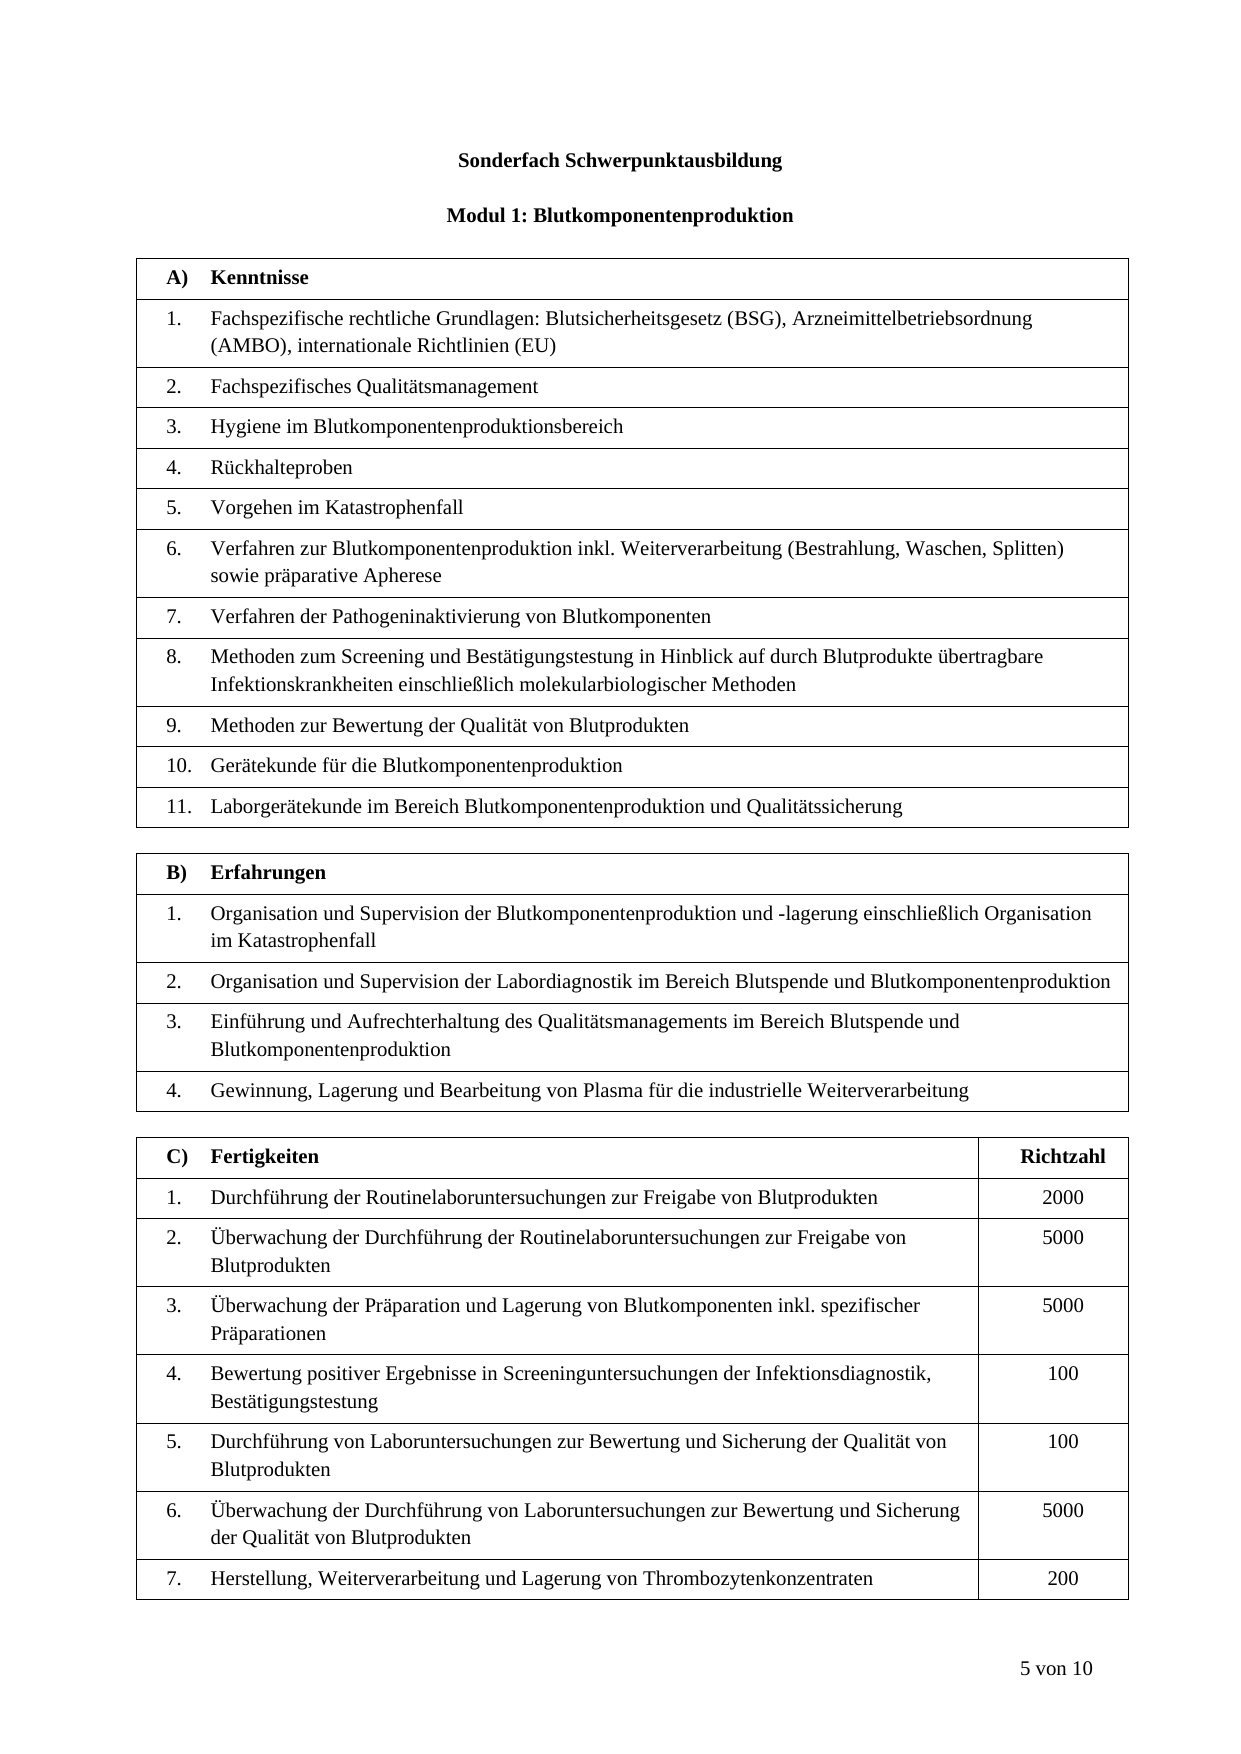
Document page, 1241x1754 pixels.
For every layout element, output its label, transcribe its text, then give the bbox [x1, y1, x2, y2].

table_cell Fachspezifische rechtliche Grundlagen: Blutsicherheitsgesetz (BSG), Arzneimittelbetriebsordnung (AMBO), internationale Richtlinien (EU) [137, 300, 1128, 367]
table_cell Gewinnung, Lagerung und Bearbeitung von Plasma für die industrielle Weiterverarbeitung [137, 1072, 1128, 1111]
table_cell Durchführung der Routinelaboruntersuchungen zur Freigabe von Blutprodukten [137, 1179, 978, 1218]
table_cell Herstellung, Weiterverarbeitung und Lagerung von Thrombozytenkonzentraten [137, 1560, 978, 1599]
table_cell 5000 [979, 1287, 1128, 1354]
table_cell Überwachung der Durchführung der Routinelaboruntersuchungen zur Freigabe von Blutprodukten [137, 1219, 978, 1286]
table_cell Organisation und Supervision der Labordiagnostik im Bereich Blutspende und Blutkomponentenproduktion [137, 963, 1128, 1002]
table_cell Laborgerätekunde im Bereich Blutkomponentenproduktion und Qualitätssicherung [137, 788, 1128, 827]
table_cell 5000 [979, 1492, 1128, 1559]
text Sonderfach Schwerpunktausbildung [148, 148, 1092, 172]
table_cell Hygiene im Blutkomponentenproduktionsbereich [137, 408, 1128, 448]
table_header Richtzahl [979, 1138, 1128, 1178]
table_cell Vorgehen im Katastrophenfall [137, 489, 1128, 529]
table_header C) Fertigkeiten [137, 1138, 978, 1178]
table_cell 200 [979, 1560, 1128, 1599]
text Modul 1: Blutkomponentenproduktion [148, 203, 1092, 227]
table_cell Gerätekunde für die Blutkomponentenproduktion [137, 747, 1128, 787]
table_cell Durchführung von Laboruntersuchungen zur Bewertung und Sicherung der Qualität von Blutprodukten [137, 1424, 978, 1491]
table_cell Überwachung der Präparation und Lagerung von Blutkomponenten inkl. spezifischer Präparationen [137, 1287, 978, 1354]
table_cell Verfahren zur Blutkomponentenproduktion inkl. Weiterverarbeitung (Bestrahlung, Waschen, Splitten) sowie präparative Apherese [137, 530, 1128, 597]
table_cell 2000 [979, 1179, 1128, 1218]
table_header B) Erfahrungen [137, 854, 1128, 894]
table_cell Rückhalteproben [137, 449, 1128, 488]
table_cell Verfahren der Pathogeninaktivierung von Blutkomponenten [137, 598, 1128, 637]
table_cell Einführung und Aufrechterhaltung des Qualitätsmanagements im Bereich Blutspende und Blutkomponentenproduktion [137, 1004, 1128, 1071]
table_cell Organisation und Supervision der Blutkomponentenproduktion und -lagerung einschließlich Organisation im Katastrophenfall [137, 895, 1128, 962]
table_cell 5000 [979, 1219, 1128, 1286]
table_cell Überwachung der Durchführung von Laboruntersuchungen zur Bewertung und Sicherung der Qualität von Blutprodukten [137, 1492, 978, 1559]
table_header A) Kenntnisse [137, 259, 1128, 299]
table_cell Methoden zur Bewertung der Qualität von Blutprodukten [137, 707, 1128, 746]
table_cell Bewertung positiver Ergebnisse in Screeninguntersuchungen der Infektionsdiagnostik, Bestätigungstestung [137, 1355, 978, 1422]
table_cell Fachspezifisches Qualitätsmanagement [137, 368, 1128, 407]
table_cell Methoden zum Screening und Bestätigungstestung in Hinblick auf durch Blutprodukte übertragbare Infektionskrankheiten einschließlich molekularbiologischer Methoden [137, 639, 1128, 706]
table_cell 100 [979, 1355, 1128, 1422]
table_cell 100 [979, 1424, 1128, 1491]
